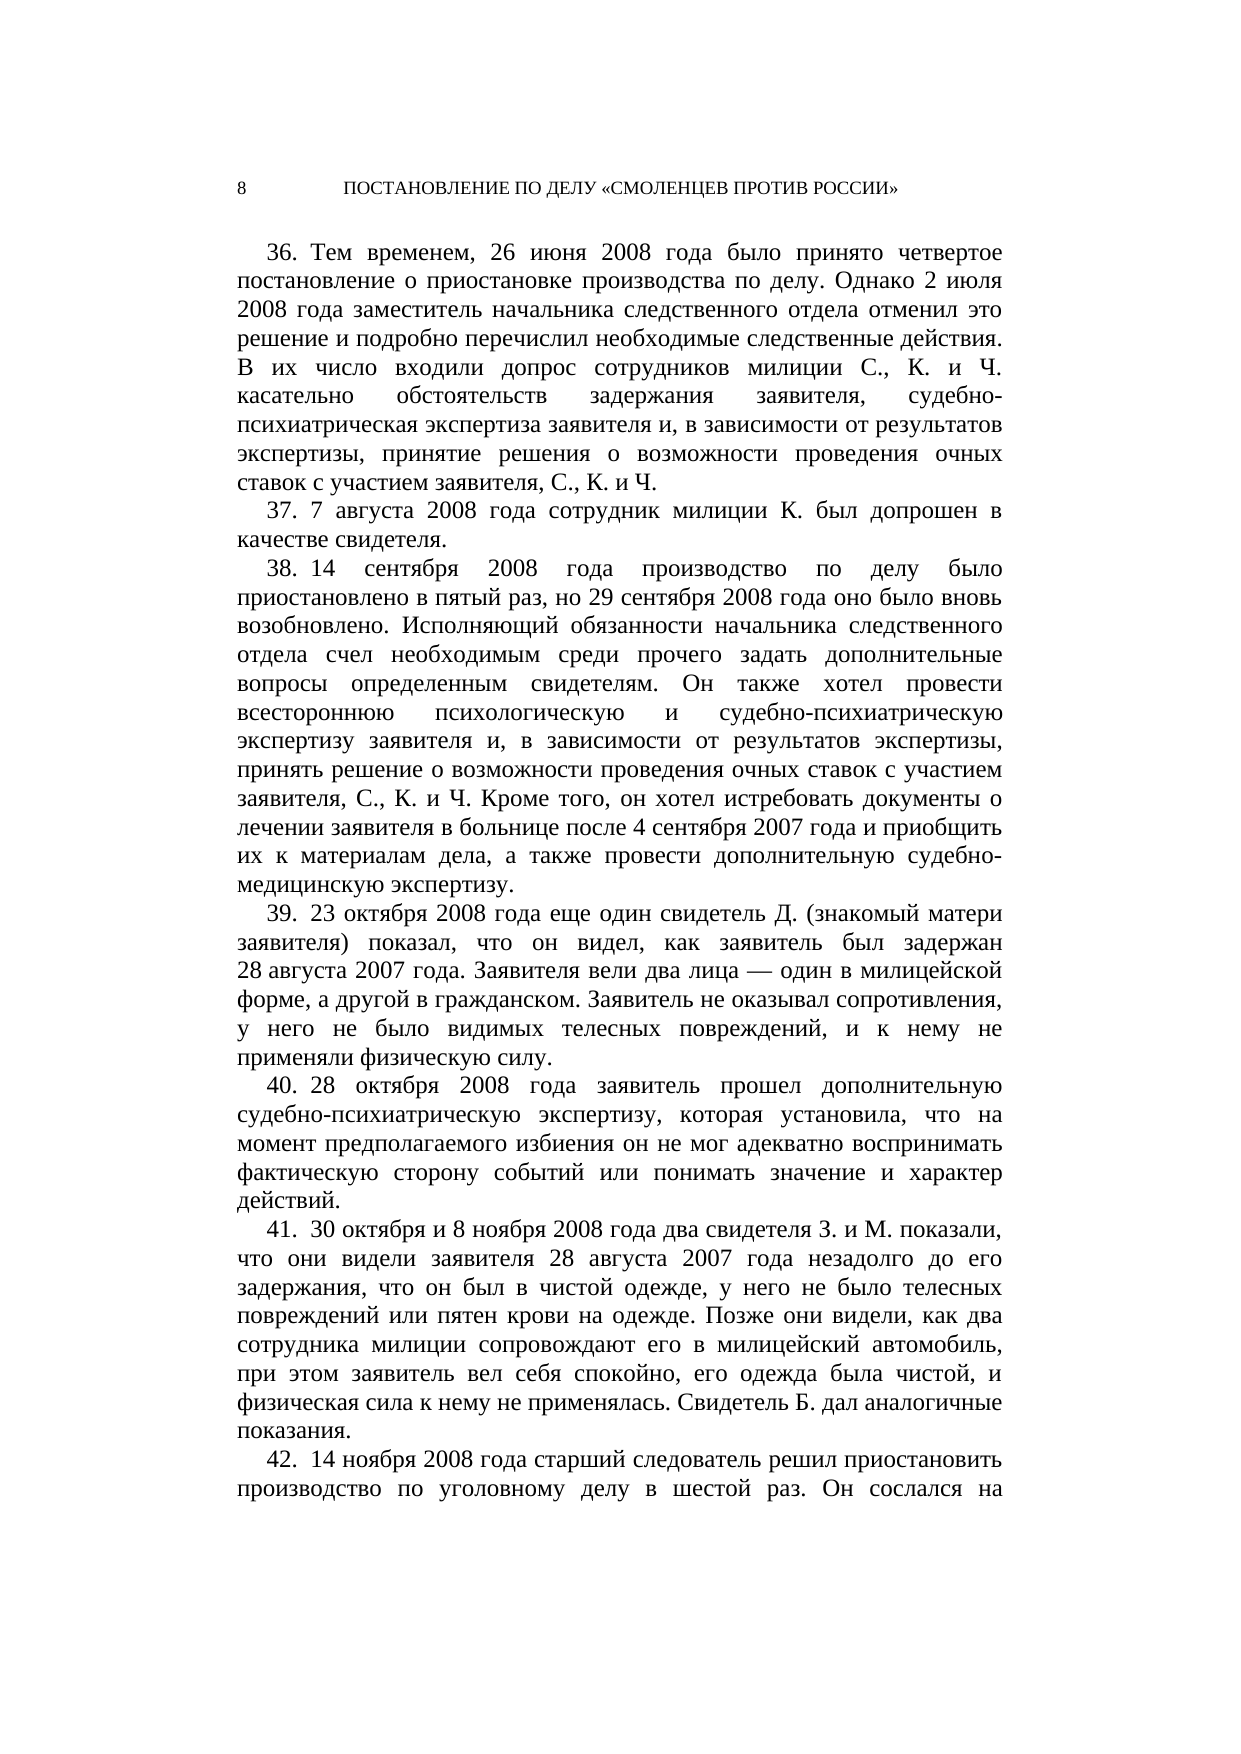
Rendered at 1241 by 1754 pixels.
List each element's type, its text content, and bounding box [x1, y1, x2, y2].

text 40. 28 октября 2008 года заявитель прошел дополнительную судебно-психиатрическую экспертизу, которая установила, что на момент предполагаемого избиения он не мог адекватно воспринимать фактическую сторону событий или понимать значение и характер действий. [237, 1071, 1003, 1214]
text 36. Тем временем, 26 июня 2008 года было принято четвертое постановление о приостановке производства по делу. Однако 2 июля 2008 года заместитель начальника следственного отдела отменил это решение и подробно перечислил необходимые следственные действия. В их число входили допрос сотрудников милиции С., К. и Ч. касательно обстоятельств задержания заявителя, судебно-психиатрическая экспертиза заявителя и, в зависимости от результатов экспертизы, принятие решения о возможности проведения очных ставок с участием заявителя, С., К. и Ч. [237, 237, 1003, 496]
text 37. 7 августа 2008 года сотрудник милиции К. был допрошен в качестве свидетеля. [237, 496, 1003, 553]
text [237, 1444, 1003, 1502]
text 41. 30 октября и 8 ноября 2008 года два свидетеля З. и М. показали, что они видели заявителя 28 августа 2007 года незадолго до его задержания, что он был в чистой одежде, у него не было телесных повреждений или пятен крови на одежде. Позже они видели, как два сотрудника милиции сопровождают его в милицейский автомобиль, при этом заявитель вел себя спокойно, его одежда была чистой, и физическая сила к нему не применялась. Свидетель Б. дал аналогичные показания. [237, 1214, 1003, 1444]
text 39. 23 октября 2008 года еще один свидетель Д. (знакомый матери заявителя) показал, что он видел, как заявитель был задержан 28 августа 2007 года. Заявителя вели два лица — один в милицейской форме, а другой в гражданском. Заявитель не оказывал сопротивления, у него не было видимых телесных повреждений, и к нему не применяли физическую силу. [237, 898, 1003, 1071]
text 38. 14 сентября 2008 года производство по делу было приостановлено в пятый раз, но 29 сентября 2008 года оно было вновь возобновлено. Исполняющий обязанности начальника следственного отдела счел необходимым среди прочего задать дополнительные вопросы определенным свидетелям. Он также хотел провести всестороннюю психологическую и судебно-психиатрическую экспертизу заявителя и, в зависимости от результатов экспертизы, принять решение о возможности проведения очных ставок с участием заявителя, С., К. и Ч. Кроме того, он хотел истребовать документы о лечении заявителя в больнице после 4 сентября 2007 года и приобщить их к материалам дела, а также провести дополнительную судебно-медицинскую экспертизу. [237, 553, 1003, 898]
